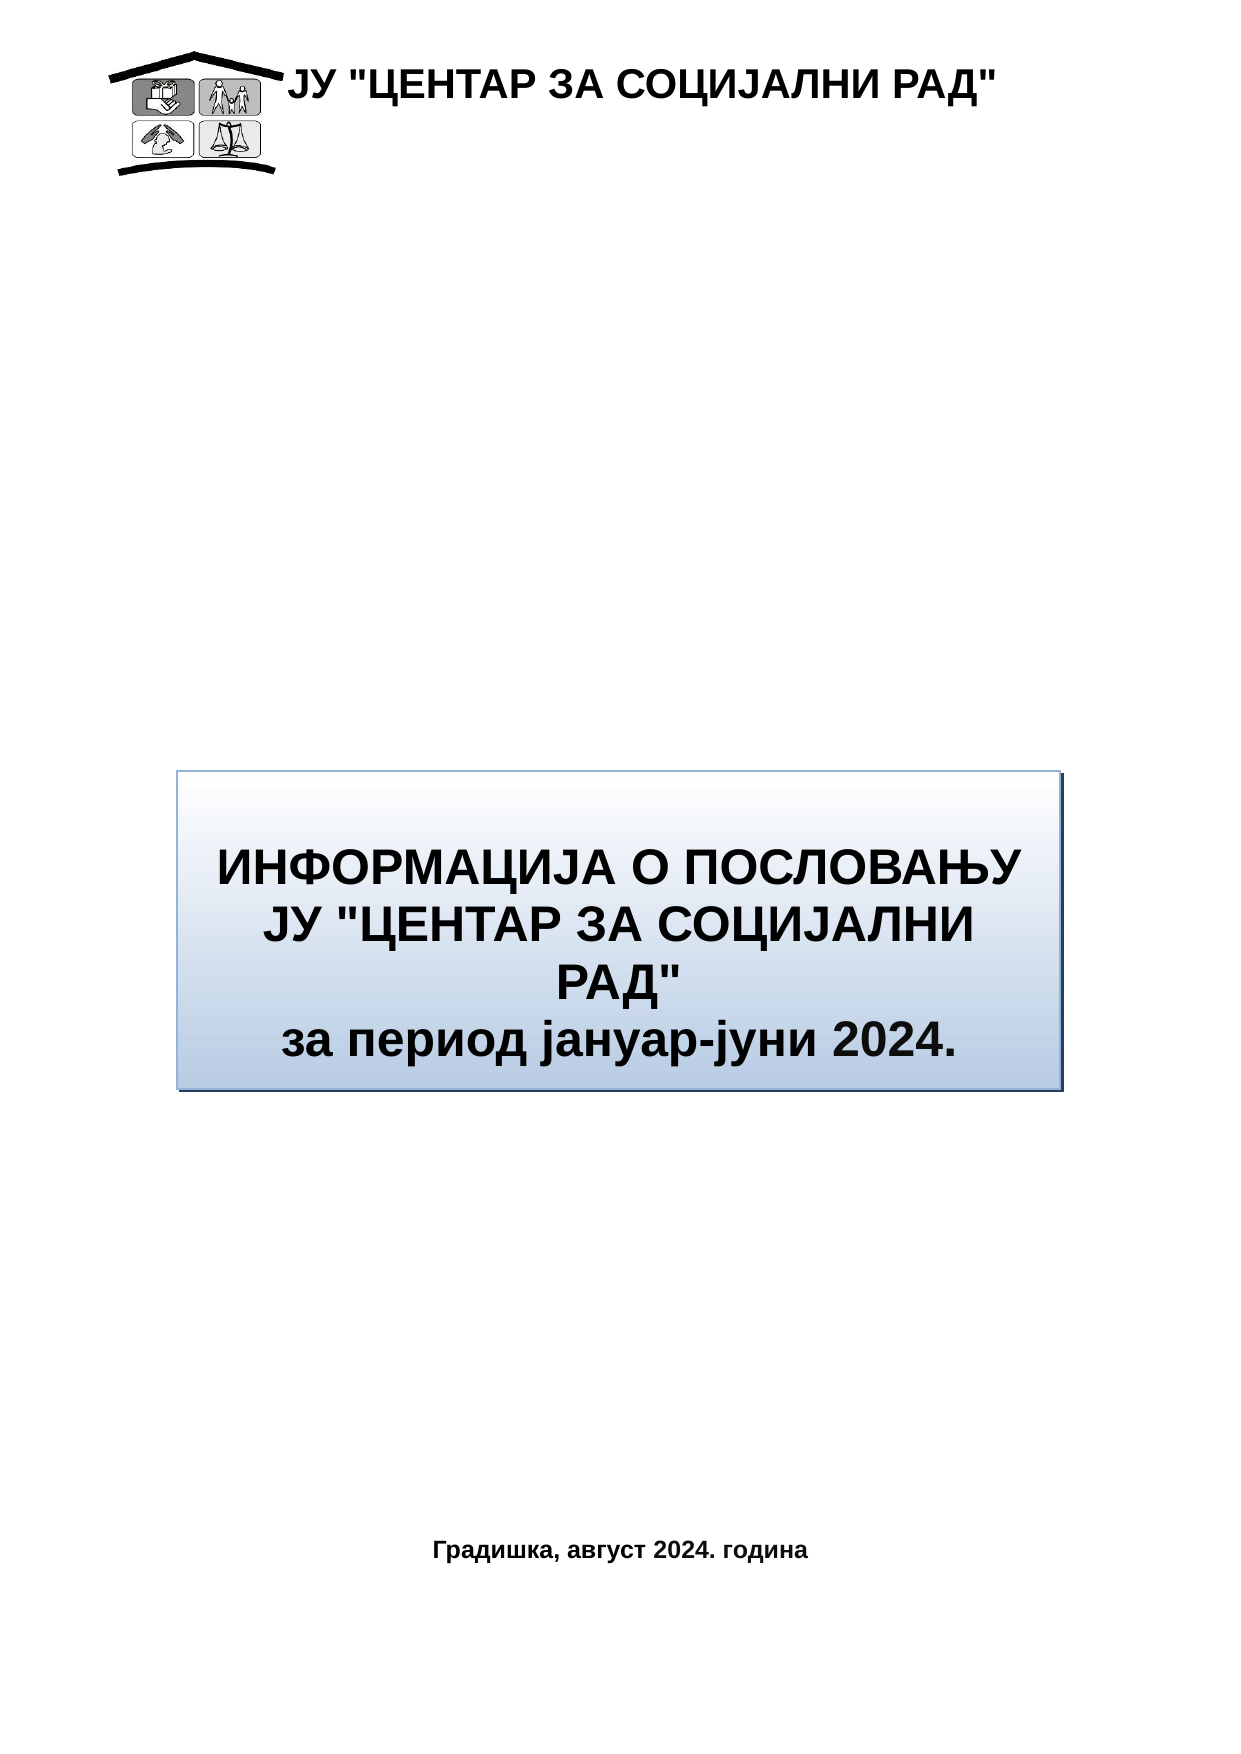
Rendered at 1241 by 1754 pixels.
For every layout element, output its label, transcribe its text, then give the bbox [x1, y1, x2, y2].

text Градишка, август 2024. година [75, 1535, 1165, 1564]
picture [108, 51, 284, 176]
